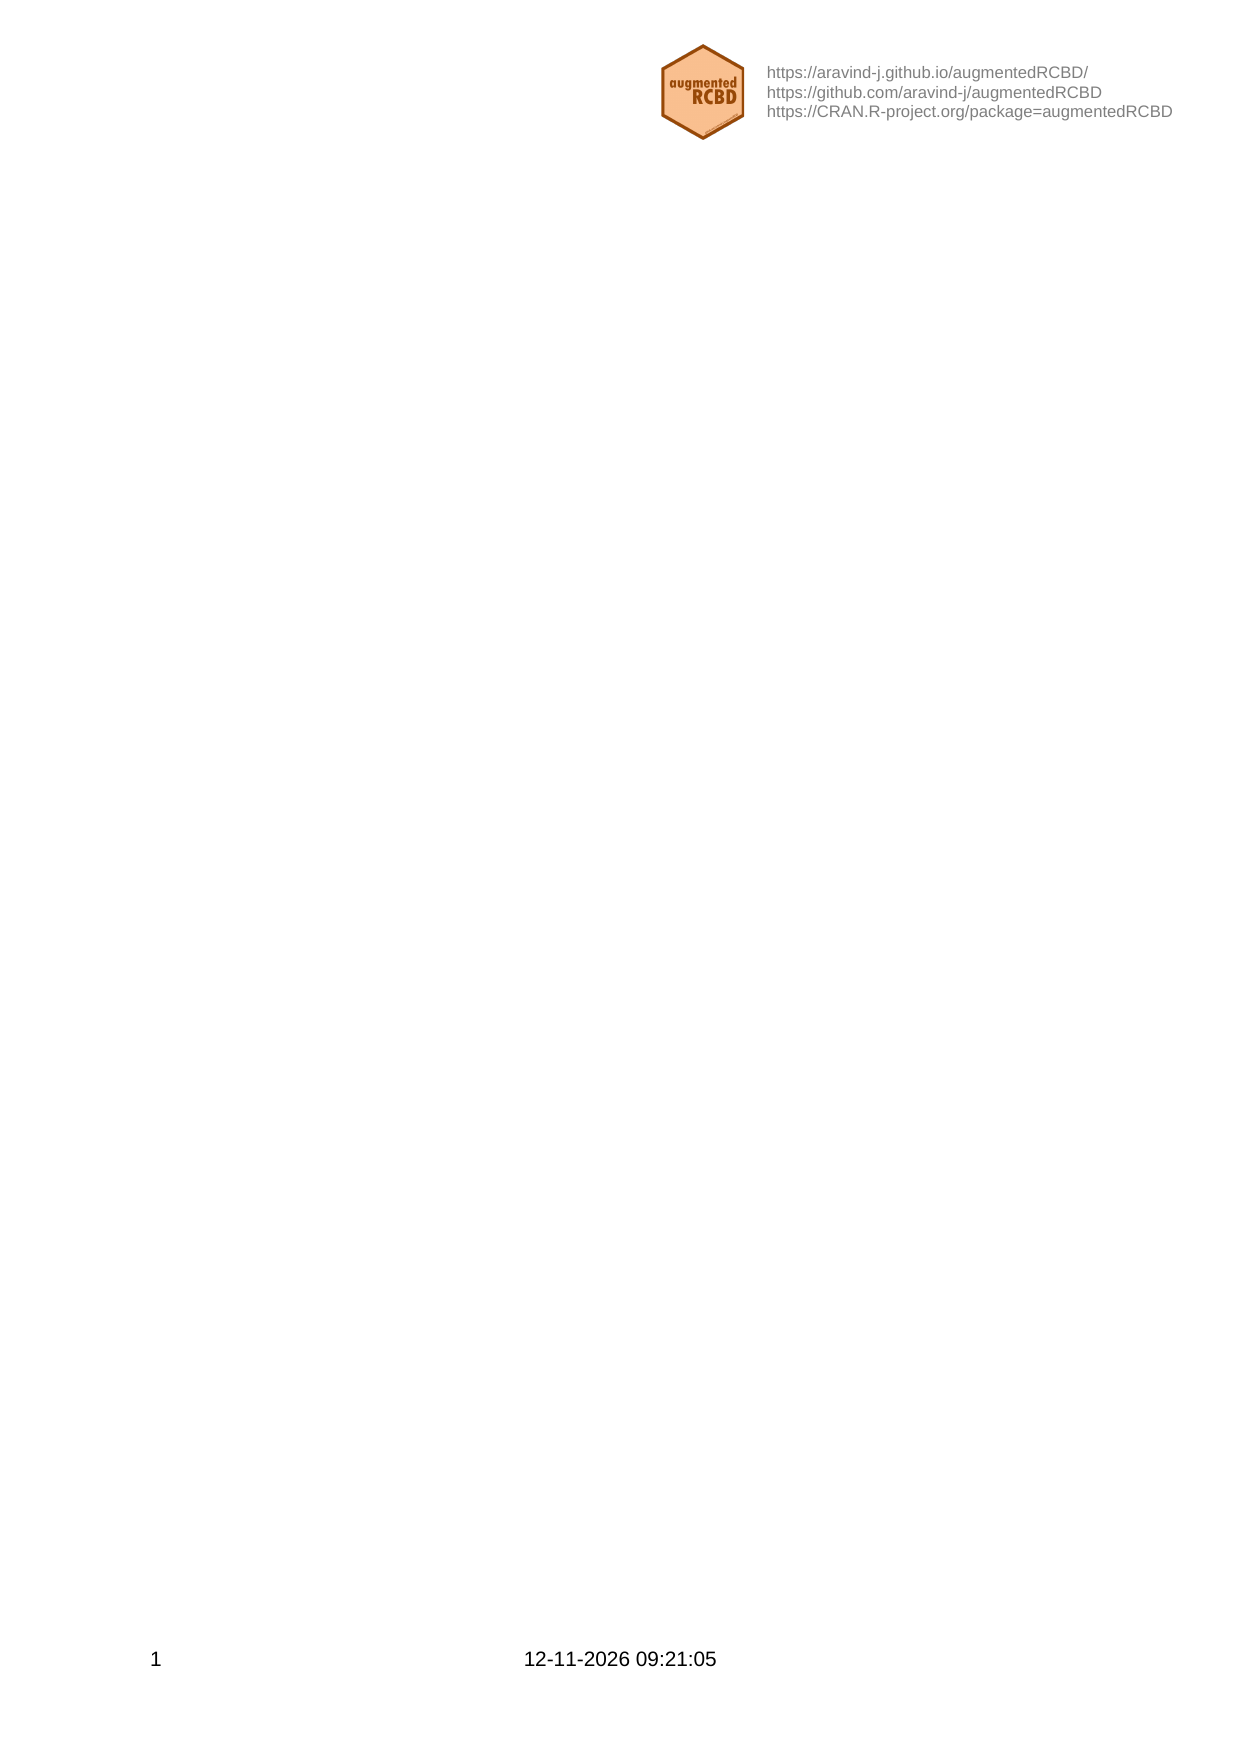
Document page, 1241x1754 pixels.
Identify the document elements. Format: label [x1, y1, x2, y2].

picture [661, 44, 745, 140]
